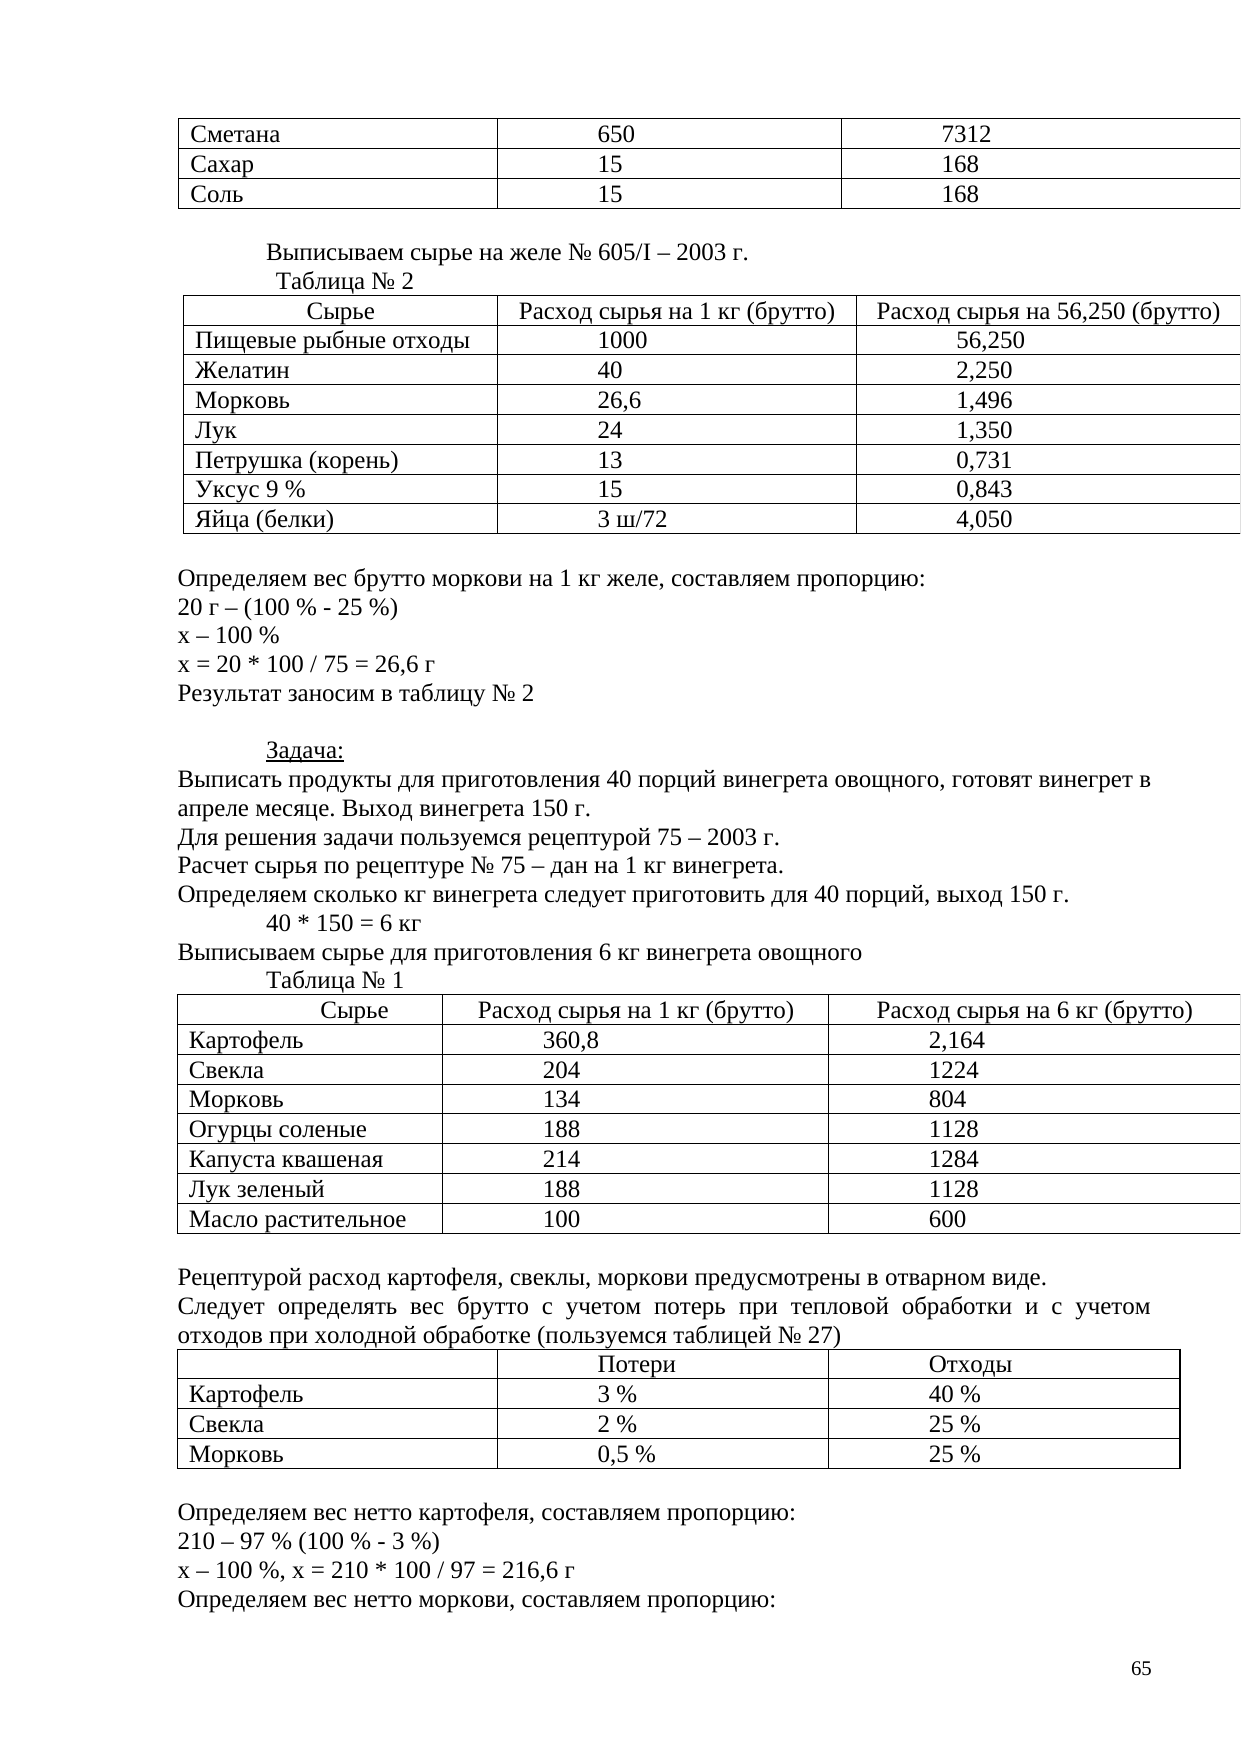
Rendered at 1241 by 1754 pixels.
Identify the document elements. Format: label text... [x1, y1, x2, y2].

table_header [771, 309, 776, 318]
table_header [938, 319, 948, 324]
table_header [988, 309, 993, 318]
text Задача: [177, 735, 1152, 764]
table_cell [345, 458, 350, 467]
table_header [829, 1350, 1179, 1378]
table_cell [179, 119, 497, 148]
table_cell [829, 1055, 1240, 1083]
text Выписываем сырье для приготовления 6 кг винегрета овощного [177, 937, 1152, 965]
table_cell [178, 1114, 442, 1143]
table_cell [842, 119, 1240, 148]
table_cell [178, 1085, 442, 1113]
text Следует определять вес брутто с учетом потерь при тепловой обработки и с учетом отходов при холодной обработке (пользуемся таблицей № 27) [177, 1291, 1152, 1348]
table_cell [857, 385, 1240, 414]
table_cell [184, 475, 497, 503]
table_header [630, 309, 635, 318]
text х – 100 % [177, 620, 1152, 649]
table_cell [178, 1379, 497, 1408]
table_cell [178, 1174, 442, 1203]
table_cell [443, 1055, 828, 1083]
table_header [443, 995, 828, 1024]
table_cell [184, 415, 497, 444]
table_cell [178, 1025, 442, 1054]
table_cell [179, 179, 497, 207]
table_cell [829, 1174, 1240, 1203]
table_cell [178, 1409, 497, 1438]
text 40 * 150 = 6 кг [177, 908, 1152, 937]
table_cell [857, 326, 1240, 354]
text Определяем сколько кг винегрета следует приготовить для 40 порций, выход 150 г. [177, 879, 1152, 908]
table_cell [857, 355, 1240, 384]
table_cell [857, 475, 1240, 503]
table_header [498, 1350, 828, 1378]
text Рецептурой расход картофеля, свеклы, моркови предусмотрены в отварном виде. [177, 1262, 1152, 1291]
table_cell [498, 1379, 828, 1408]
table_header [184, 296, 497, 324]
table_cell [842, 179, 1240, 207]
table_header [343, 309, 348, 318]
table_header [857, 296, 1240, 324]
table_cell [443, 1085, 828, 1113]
text х = 20 * 100 / 75 = 26,6 г [177, 649, 1152, 678]
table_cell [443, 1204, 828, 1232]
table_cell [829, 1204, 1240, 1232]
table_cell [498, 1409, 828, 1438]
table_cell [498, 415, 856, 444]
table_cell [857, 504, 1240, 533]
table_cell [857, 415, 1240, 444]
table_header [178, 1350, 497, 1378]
text х – 100 %, х = 210 * 100 / 97 = 216,6 г [177, 1555, 1152, 1584]
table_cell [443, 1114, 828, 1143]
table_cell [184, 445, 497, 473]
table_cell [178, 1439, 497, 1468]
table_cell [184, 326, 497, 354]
text 20 г – (100 % - 25 %) [177, 592, 1152, 620]
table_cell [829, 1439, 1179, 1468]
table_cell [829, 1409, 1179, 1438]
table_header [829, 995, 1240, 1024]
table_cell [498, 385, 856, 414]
text Для решения задачи пользуемся рецептурой 75 – 2003 г. [177, 822, 1152, 850]
text 210 – 97 % (100 % - 3 %) [177, 1526, 1152, 1555]
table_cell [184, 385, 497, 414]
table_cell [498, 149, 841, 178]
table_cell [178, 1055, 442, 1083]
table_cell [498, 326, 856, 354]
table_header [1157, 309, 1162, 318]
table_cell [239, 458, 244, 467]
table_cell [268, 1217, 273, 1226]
text Определяем вес брутто моркови на 1 кг желе, составляем пропорцию: [177, 563, 1152, 592]
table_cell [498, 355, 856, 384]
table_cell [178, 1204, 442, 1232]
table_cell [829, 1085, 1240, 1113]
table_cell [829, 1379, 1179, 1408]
text Расчет сырья по рецептуре № 75 – дан на 1 кг винегрета. [177, 850, 1152, 879]
text Таблица № 2 [177, 266, 1152, 295]
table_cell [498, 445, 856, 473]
text Выписываем сырье на желе № 605/I – 2003 г. [177, 237, 1152, 266]
text Определяем вес нетто картофеля, составляем пропорцию: [177, 1497, 1152, 1526]
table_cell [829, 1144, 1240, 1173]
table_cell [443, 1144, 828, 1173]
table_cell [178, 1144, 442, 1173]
text Определяем вес нетто моркови, составляем пропорцию: [177, 1584, 1152, 1612]
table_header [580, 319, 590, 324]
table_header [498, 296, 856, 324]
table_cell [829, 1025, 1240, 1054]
text Таблица № 1 [177, 965, 1152, 994]
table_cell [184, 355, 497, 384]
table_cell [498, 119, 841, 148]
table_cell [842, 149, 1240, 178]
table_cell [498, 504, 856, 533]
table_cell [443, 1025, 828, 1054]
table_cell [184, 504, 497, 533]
text Выписать продукты для приготовления 40 порций винегрета овощного, готовят винегрет в апреле месяце. Выход винегрета 150 г. [177, 764, 1152, 822]
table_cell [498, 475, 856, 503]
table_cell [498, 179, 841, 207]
text Результат заносим в таблицу № 2 [177, 678, 1152, 707]
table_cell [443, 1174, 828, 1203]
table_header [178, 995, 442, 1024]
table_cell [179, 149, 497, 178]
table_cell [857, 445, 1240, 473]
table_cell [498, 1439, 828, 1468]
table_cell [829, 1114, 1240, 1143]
